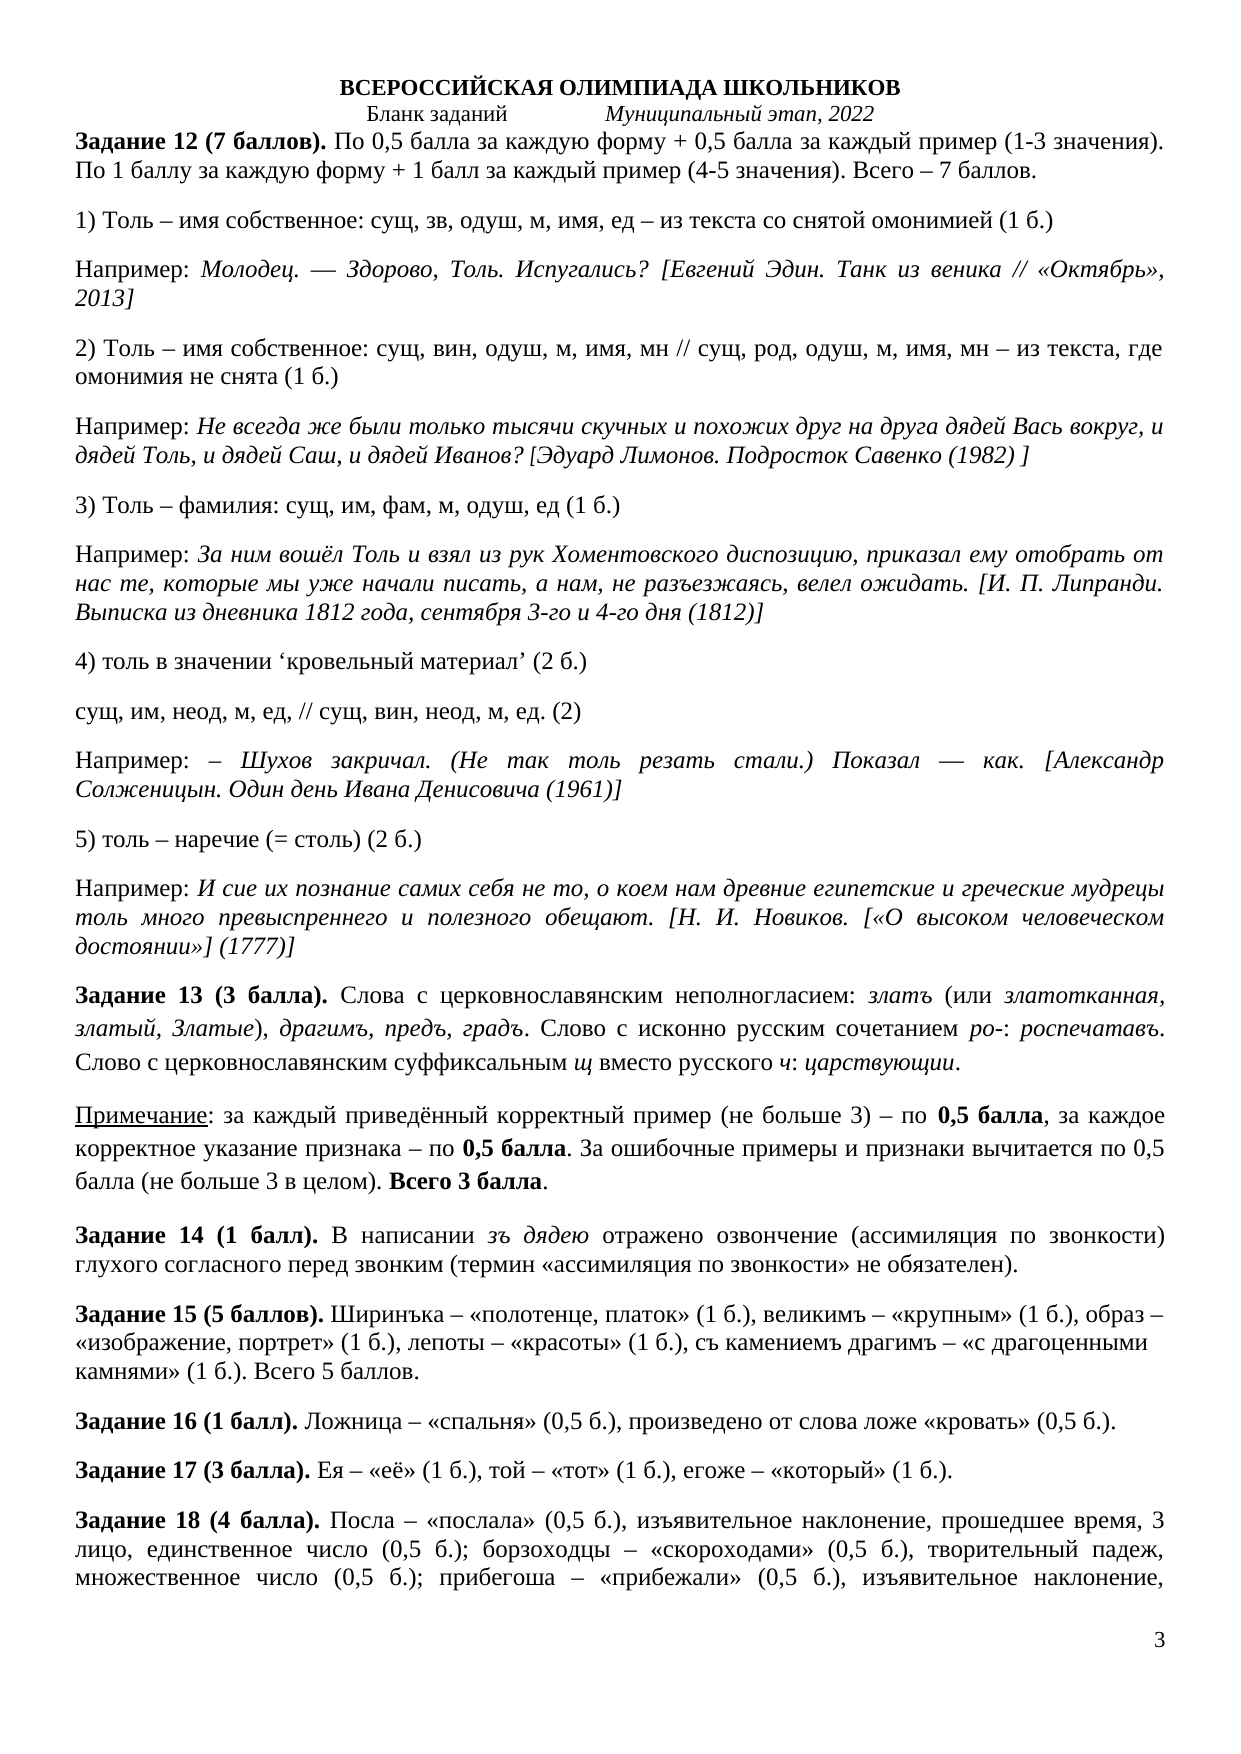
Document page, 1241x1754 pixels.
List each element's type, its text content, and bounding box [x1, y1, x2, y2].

text 3) Толь – фамилия: сущ, им, фам, м, одуш, ед (1 б.) [75, 490, 1165, 518]
text Например: Молодец. ― Здорово, Толь. Испугались? [Евгений Эдин. Танк из веника // «Октябрь», 2013] [75, 254, 1165, 312]
text Например: – Шухов закричал. (Не так толь резать стали.) Показал ― как. [Александр Солженицын. Один день Ивана Денисовича (1961)] [75, 746, 1165, 803]
text Задание 17 (3 балла). Ея – «её» (1 б.), той – «тот» (1 б.), егоже – «который» (1 б.). [75, 1455, 1165, 1484]
text Задание 15 (5 баллов). Ширинъка – «полотенце, платок» (1 б.), великимъ – «крупным» (1 б.), образ – «изображение, портрет» (1 б.), лепоты – «красоты» (1 б.), съ камениемъ драгимъ – «с драгоценными камнями» (1 б.). Всего 5 баллов. [75, 1299, 1165, 1385]
text 4) толь в значении ‘кровельный материал’ (2 б.) [75, 646, 1165, 675]
text Примечание: за каждый приведённый корректный пример (не больше 3) – по 0,5 балла, за каждое корректное указание признака – по 0,5 балла. За ошибочные примеры и признаки вычитается по 0,5 балла (не больше 3 в целом). Всего 3 балла. [75, 1100, 1165, 1195]
text Задание 12 (7 баллов). По 0,5 балла за каждую форму + 0,5 балла за каждый пример (1-3 значения). По 1 баллу за каждую форму + 1 балл за каждый пример (4-5 значения). Всего – 7 баллов. [75, 126, 1165, 184]
text Задание 16 (1 балл). Ложница – «спальня» (0,5 б.), произведено от слова ложе «кровать» (0,5 б.). [75, 1406, 1165, 1434]
text Задание 13 (3 балла). Слова с церковнославянским неполногласием: златъ (или златотканная, златый, Златые), драгимъ, предъ, градъ. Слово с исконно русским сочетанием ро-: роспечатавъ. Слово с церковнославянским суффиксальным щ вместо русского ч: царствующии. [75, 981, 1165, 1075]
text Задание 14 (1 балл). В написании зъ дядею отражено озвончение (ассимиляция по звонкости) глухого согласного перед звонким (термин «ассимиляция по звонкости» не обязателен). [75, 1220, 1165, 1278]
text 2) Толь – имя собственное: сущ, вин, одуш, м, имя, мн // сущ, род, одуш, м, имя, мн – из текста, где омонимия не снята (1 б.) [75, 333, 1165, 390]
text Например: И сие их познание самих себя не то, о коем нам древние египетские и греческие мудрецы толь много превыспреннего и полезного обещают. [Н. И. Новиков. [«О высоком человеческом достоянии»] (1777)] [75, 873, 1165, 960]
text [75, 1505, 1165, 1591]
text 1) Толь – имя собственное: сущ, зв, одуш, м, имя, ед – из текста со снятой омонимией (1 б.) [75, 205, 1165, 233]
text Например: За ним вошёл Толь и взял из рук Хоментовского диспозицию, приказал ему отобрать от нас те, которые мы уже начали писать, а нам, не разъезжаясь, велел ожидать. [И. П. Липранди. Выписка из дневника 1812 года, сентября 3-го и 4-го дня (1812)] [75, 539, 1165, 626]
text сущ, им, неод, м, ед, // сущ, вин, неод, м, ед. (2) [75, 696, 1165, 725]
text Например: Не всегда же были только тысячи скучных и похожих друг на друга дядей Вась вокруг, и дядей Толь, и дядей Саш, и дядей Иванов? [Эдуард Лимонов. Подросток Савенко (1982) ] [75, 411, 1165, 469]
text 5) толь – наречие (= столь) (2 б.) [75, 824, 1165, 853]
